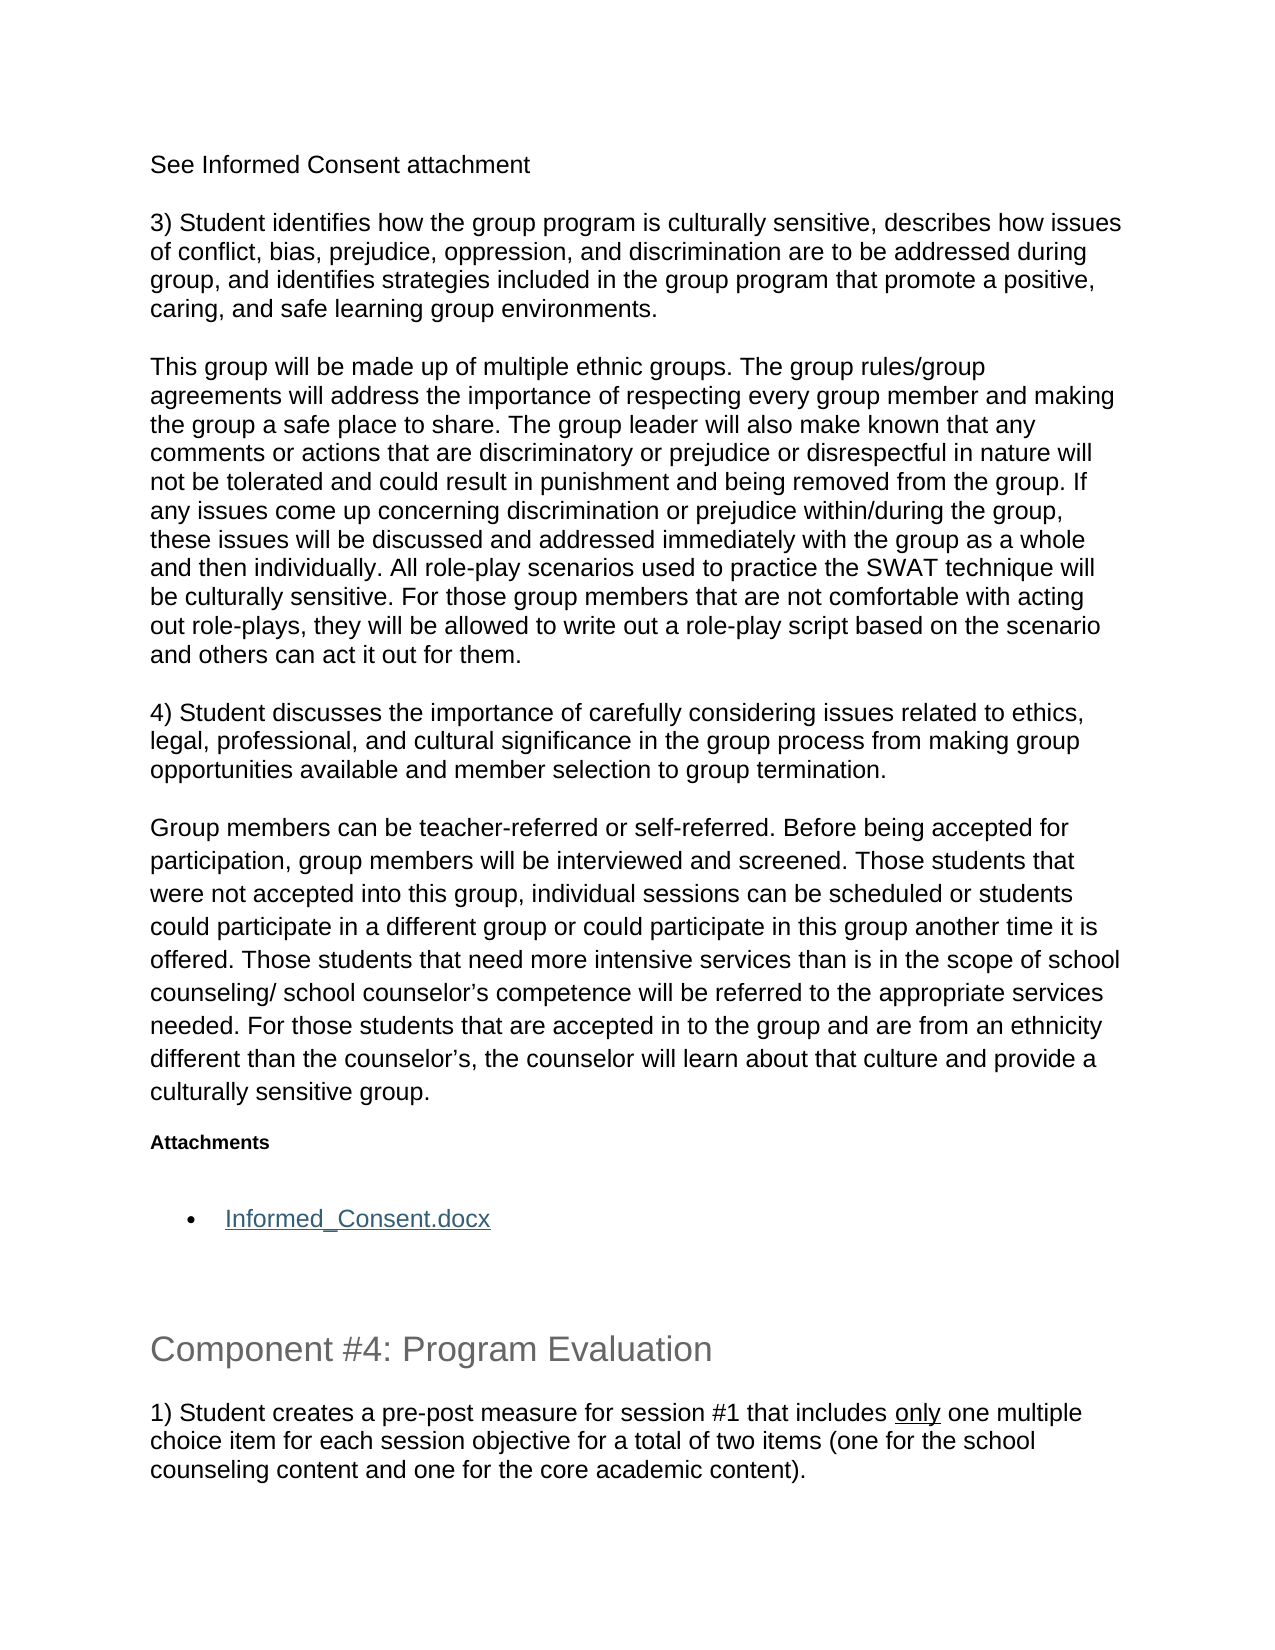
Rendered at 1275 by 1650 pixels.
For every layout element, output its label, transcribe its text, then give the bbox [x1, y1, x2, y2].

text 4) Student discusses the importance of carefully considering issues related to ethics, legal, professional, and cultural significance in the group process from making group opportunities available and member selection to group termination. [150, 697, 1125, 784]
text 1) Student creates a pre-post measure for session #1 that includes only one multiple choice item for each session objective for a total of two items (one for the school counseling content and one for the core academic content). [150, 1398, 1125, 1484]
list Informed_Consent.docx [187, 1183, 1100, 1233]
text 3) Student identifies how the group program is culturally sensitive, describes how issues of conflict, bias, prejudice, oppression, and discrimination are to be addressed during group, and identifies strategies included in the group program that promote a positive, caring, and safe learning group environments. [150, 208, 1125, 323]
text Attachments [150, 1131, 1125, 1154]
text See Informed Consent attachment [150, 150, 1125, 179]
text This group will be made up of multiple ethnic groups. The group rules/group agreements will address the importance of respecting every group member and making the group a safe place to share. The group leader will also make known that any comments or actions that are discriminatory or prejudice or disrespectful in nature will not be tolerated and could result in punishment and being removed from the group. If any issues come up concerning discrimination or prejudice within/during the group, these issues will be discussed and addressed immediately with the group as a whole and then individually. All role-play scenarios used to practice the SWAT technique will be culturally sensitive. For those group members that are not comfortable with acting out role-plays, they will be allowed to write out a role-play script based on the scenario and others can act it out for them. [150, 352, 1125, 668]
text Component #4: Program Evaluation [150, 1328, 1125, 1368]
text Group members can be teacher-referred or self-referred. Before being accepted for participation, group members will be interviewed and screened. Those students that were not accepted into this group, individual sessions can be scheduled or students could participate in a different group or could participate in this group another time it is offered. Those students that need more intensive services than is in the scope of school counseling/ school counselor’s competence will be referred to the appropriate services needed. For those students that are accepted in to the group and are from an ethnicity different than the counselor’s, the counselor will learn about that culture and provide a culturally sensitive group. [150, 813, 1125, 1106]
